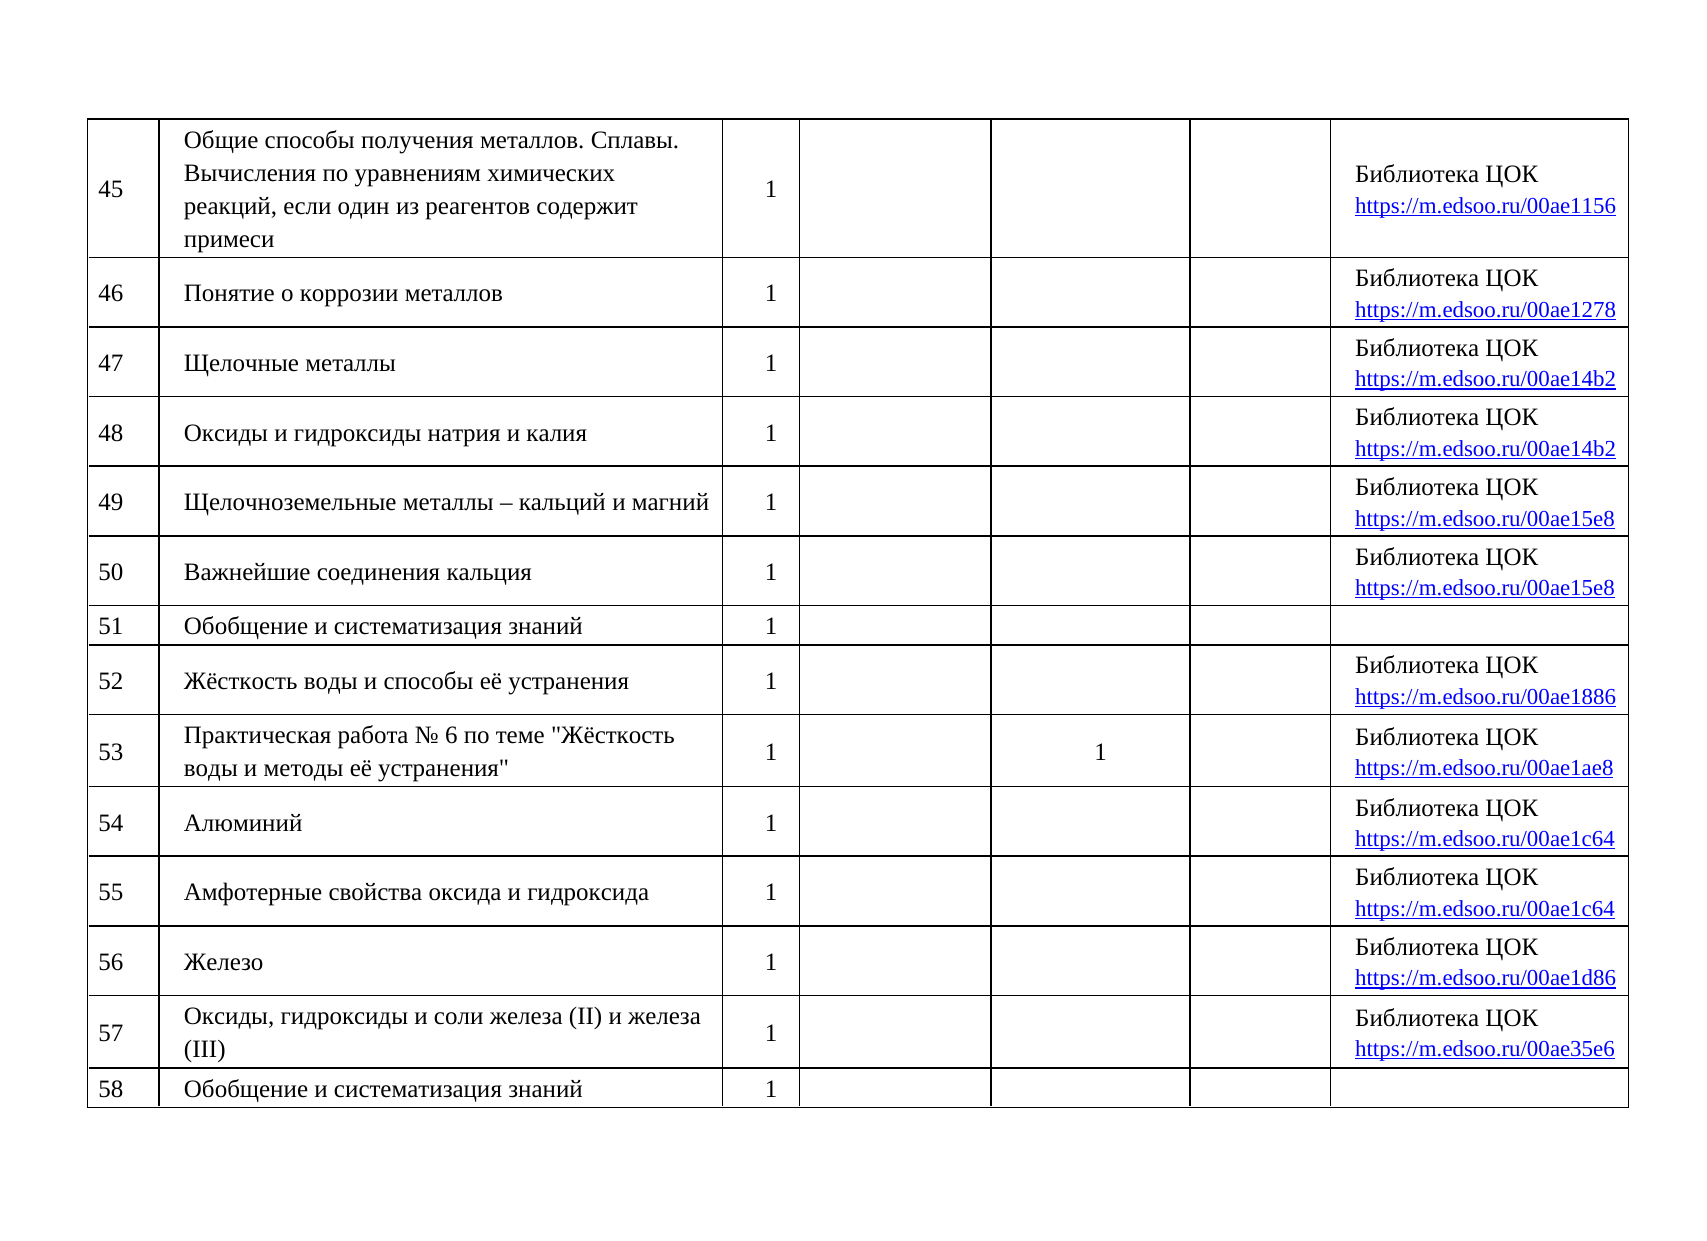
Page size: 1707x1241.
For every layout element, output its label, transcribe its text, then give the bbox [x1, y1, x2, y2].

table_cell 52 [88, 645, 158, 713]
table_cell [1191, 715, 1330, 786]
table_cell [800, 857, 990, 925]
table_cell [992, 1069, 1189, 1106]
table_cell Щелочноземельные металлы – кальций и магний [160, 467, 722, 535]
table_cell Понятие о коррозии металлов [160, 258, 722, 326]
table_cell 1 [723, 328, 799, 396]
table_cell [800, 467, 990, 535]
table_cell Щелочные металлы [160, 328, 722, 396]
table_cell [800, 258, 990, 326]
table_cell 45 [88, 120, 158, 257]
table_cell [1191, 397, 1330, 465]
table_cell 1 [723, 537, 799, 604]
table_cell Библиотека ЦОК https://m.edsoo.ru/00ae15e8 [1331, 537, 1628, 604]
table_cell [800, 120, 990, 257]
table_cell [1191, 857, 1330, 925]
table_cell [1191, 537, 1330, 604]
table_cell [800, 646, 990, 713]
table_cell [1191, 927, 1330, 994]
table_cell [800, 927, 990, 994]
table_cell [1191, 1069, 1330, 1106]
table_cell Библиотека ЦОК https://m.edsoo.ru/00ae35e6 [1331, 996, 1628, 1067]
table_cell [992, 537, 1189, 604]
table_cell Амфотерные свойства оксида и гидроксида [160, 857, 722, 925]
table_cell 1 [723, 397, 799, 465]
table_cell 47 [88, 327, 158, 396]
table_cell [992, 606, 1189, 644]
table_cell [1331, 606, 1628, 644]
table_cell 57 [88, 996, 158, 1067]
table_cell Библиотека ЦОК https://m.edsoo.ru/00ae15e8 [1331, 467, 1628, 535]
table_cell Библиотека ЦОК https://m.edsoo.ru/00ae14b2 [1331, 328, 1628, 396]
table_cell Библиотека ЦОК https://m.edsoo.ru/00ae1d86 [1331, 927, 1628, 994]
table_cell 1 [723, 646, 799, 713]
table_cell [992, 120, 1189, 257]
table_cell Библиотека ЦОК https://m.edsoo.ru/00ae14b2 [1331, 397, 1628, 465]
table_cell Библиотека ЦОК https://m.edsoo.ru/00ae1278 [1331, 258, 1628, 326]
table_cell [992, 646, 1189, 713]
table_cell Важнейшие соединения кальция [160, 537, 722, 604]
table_cell 1 [723, 120, 799, 257]
table_cell 1 [723, 467, 799, 535]
table_cell 1 [992, 715, 1189, 786]
table_cell [800, 606, 990, 644]
table_cell Библиотека ЦОК https://m.edsoo.ru/00ae1886 [1331, 646, 1628, 713]
table_cell Оксиды и гидроксиды натрия и калия [160, 397, 722, 465]
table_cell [1331, 120, 1628, 257]
table_cell 1 [723, 715, 799, 786]
table_cell [1191, 328, 1330, 396]
table_cell 55 [88, 856, 158, 925]
table_cell [992, 328, 1189, 396]
table_cell [800, 537, 990, 604]
table_cell Обобщение и систематизация знаний [160, 1069, 722, 1106]
table_cell 1 [723, 258, 799, 326]
table_cell 49 [88, 466, 158, 535]
table_cell [800, 715, 990, 786]
table_cell Жёсткость воды и способы её устранения [160, 646, 722, 713]
table_cell [1331, 1069, 1628, 1106]
table_cell 50 [88, 536, 158, 604]
table_cell 1 [723, 996, 799, 1067]
table_cell [992, 927, 1189, 994]
table_cell [800, 996, 990, 1067]
table_cell Общие способы получения металлов. Сплавы. Вычисления по уравнениям химических реакций, если один из реагентов содержит примеси [160, 120, 722, 257]
table_cell 56 [88, 926, 158, 994]
table_cell Обобщение и систематизация знаний [160, 606, 722, 644]
table_cell [1191, 646, 1330, 713]
table_cell [992, 857, 1189, 925]
table_cell [1191, 787, 1330, 855]
table_cell Библиотека ЦОК https://m.edsoo.ru/00ae1c64 [1331, 857, 1628, 925]
table_cell [1191, 120, 1330, 257]
table_cell [1191, 467, 1330, 535]
table_cell 1 [723, 927, 799, 994]
table_cell [992, 787, 1189, 855]
table_cell Библиотека ЦОК https://m.edsoo.ru/00ae1c64 [1331, 787, 1628, 855]
table_cell [992, 258, 1189, 326]
table_cell [1191, 258, 1330, 326]
table_cell [1191, 996, 1330, 1067]
table_cell Железо [160, 927, 722, 994]
table_cell 53 [88, 715, 158, 786]
table_cell [800, 328, 990, 396]
table_cell Алюминий [160, 787, 722, 855]
table_cell 1 [723, 606, 799, 644]
table_cell 48 [88, 397, 158, 465]
table_cell [800, 1069, 990, 1106]
table_cell [992, 996, 1189, 1067]
table_cell 58 [88, 1068, 158, 1106]
table_cell 51 [88, 606, 158, 644]
table_cell Оксиды, гидроксиды и соли железа (II) и железа (III) [160, 996, 722, 1067]
table_cell [800, 397, 990, 465]
table_cell 46 [88, 258, 158, 326]
table_cell [992, 467, 1189, 535]
table_cell [800, 787, 990, 855]
table_cell [992, 397, 1189, 465]
table_cell 54 [88, 787, 158, 855]
table_cell [1191, 606, 1330, 644]
table_cell 1 [723, 787, 799, 855]
table_cell 1 [723, 1069, 799, 1106]
table_cell Библиотека ЦОК https://m.edsoo.ru/00ae1ae8 [1331, 715, 1628, 786]
table_cell Практическая работа № 6 по теме "Жёсткость воды и методы её устранения" [160, 715, 722, 786]
table_cell 1 [723, 857, 799, 925]
